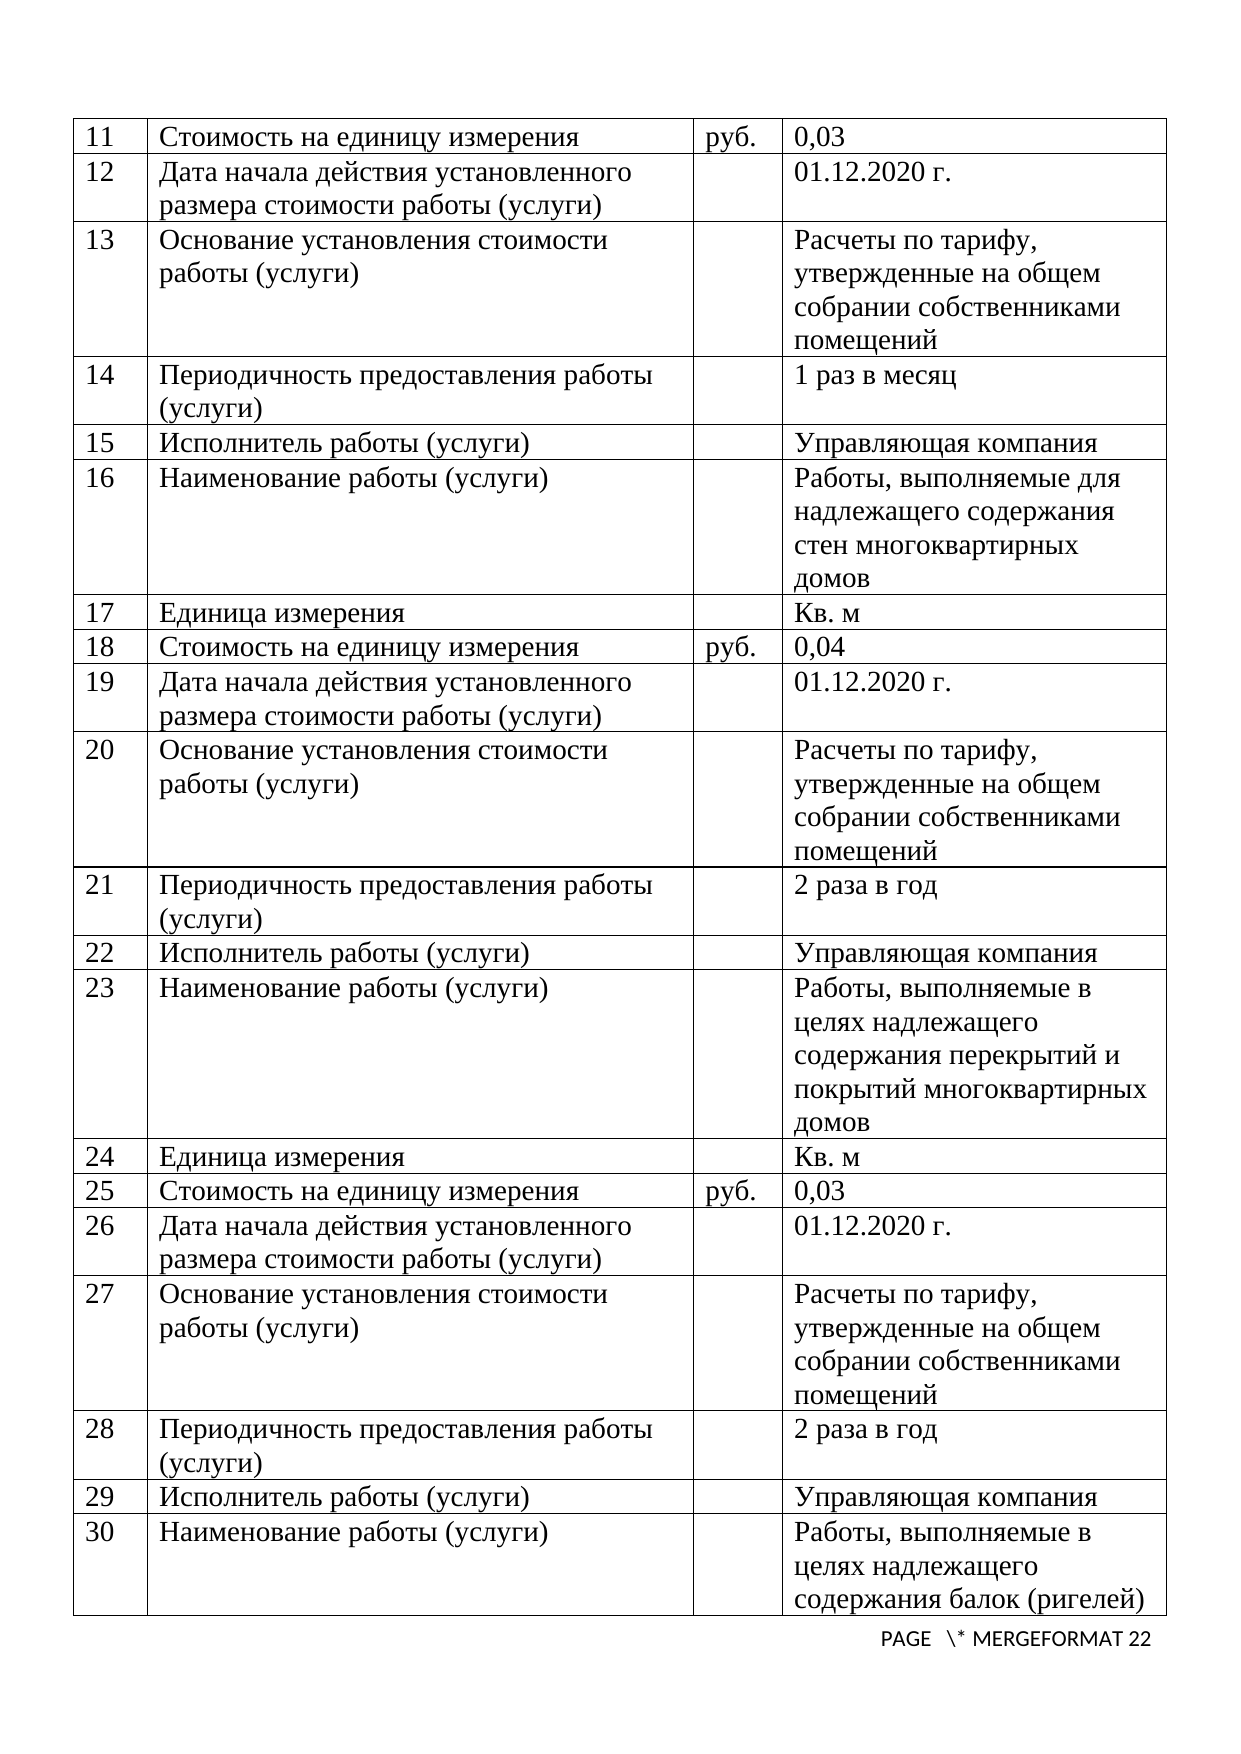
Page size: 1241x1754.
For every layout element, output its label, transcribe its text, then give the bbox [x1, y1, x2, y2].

table_cell Управляющая компания [783, 425, 1166, 459]
table_cell Кв. м [783, 1139, 1166, 1172]
table_cell 27 [74, 1276, 147, 1410]
table_cell 21 [74, 868, 147, 934]
table_cell Расчеты по тарифу, утвержденные на общем собрании собственниками помещений [783, 1276, 1166, 1410]
table_cell 12 [74, 154, 147, 221]
table_cell [694, 936, 782, 969]
table_cell 30 [74, 1514, 147, 1615]
table_cell 01.12.2020 г. [783, 664, 1166, 731]
table_cell [694, 1411, 782, 1478]
table_cell [694, 154, 782, 221]
table_cell 20 [74, 732, 147, 866]
table_cell [694, 732, 782, 866]
table_cell Управляющая компания [783, 936, 1166, 969]
table_cell Основание установления стоимости работы (услуги) [148, 1276, 693, 1410]
table_cell Дата начала действия установленного размера стоимости работы (услуги) [148, 1208, 693, 1275]
table_cell Расчеты по тарифу, утвержденные на общем собрании собственниками помещений [783, 222, 1166, 356]
table_cell Расчеты по тарифу, утвержденные на общем собрании собственниками помещений [783, 732, 1166, 866]
table_cell [694, 664, 782, 731]
table_cell Стоимость на единицу измерения [148, 630, 693, 663]
table_cell [694, 357, 782, 424]
table_cell 19 [74, 664, 147, 731]
table_cell Основание установления стоимости работы (услуги) [148, 732, 693, 866]
table_cell 0,04 [783, 630, 1166, 663]
table_cell руб. [694, 630, 782, 663]
table_cell [694, 460, 782, 594]
table_cell Дата начала действия установленного размера стоимости работы (услуги) [148, 154, 693, 221]
table_cell 11 [74, 119, 147, 153]
table_cell [694, 425, 782, 459]
table_cell [694, 595, 782, 628]
table_cell 18 [74, 630, 147, 663]
table_cell Стоимость на единицу измерения [148, 1174, 693, 1207]
table_cell 28 [74, 1411, 147, 1478]
table_cell 2 раза в год [783, 1411, 1166, 1478]
table_cell Периодичность предоставления работы (услуги) [148, 357, 693, 424]
table_cell 23 [74, 970, 147, 1138]
table_cell [694, 1276, 782, 1410]
table_cell 25 [74, 1174, 147, 1207]
table_cell Работы, выполняемые для надлежащего содержания стен многоквартирных домов [783, 460, 1166, 594]
table_cell 29 [74, 1480, 147, 1513]
table_cell [694, 222, 782, 356]
table_cell [694, 1480, 782, 1513]
table_cell руб. [694, 119, 782, 153]
table_cell руб. [694, 1174, 782, 1207]
table_cell [694, 1208, 782, 1275]
table_cell Периодичность предоставления работы (услуги) [148, 1411, 693, 1478]
table_cell 0,03 [783, 1174, 1166, 1207]
table_cell 14 [74, 357, 147, 424]
table_cell Кв. м [783, 595, 1166, 628]
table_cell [783, 1514, 1166, 1615]
table_cell 17 [74, 595, 147, 628]
table_cell Исполнитель работы (услуги) [148, 936, 693, 969]
table_cell 1 раз в месяц [783, 357, 1166, 424]
table_cell Наименование работы (услуги) [148, 460, 693, 594]
table_cell Работы, выполняемые в целях надлежащего содержания перекрытий и покрытий многоквартирных домов [783, 970, 1166, 1138]
table_cell Стоимость на единицу измерения [148, 119, 693, 153]
table_cell [694, 1139, 782, 1172]
table_cell 01.12.2020 г. [783, 1208, 1166, 1275]
table_cell Периодичность предоставления работы (услуги) [148, 868, 693, 934]
table_cell Дата начала действия установленного размера стоимости работы (услуги) [148, 664, 693, 731]
table_cell 2 раза в год [783, 868, 1166, 934]
table_cell 0,03 [783, 119, 1166, 153]
table_cell [694, 1514, 782, 1615]
table_cell 01.12.2020 г. [783, 154, 1166, 221]
table_cell 16 [74, 460, 147, 594]
table_cell Исполнитель работы (услуги) [148, 425, 693, 459]
table_cell Исполнитель работы (услуги) [148, 1480, 693, 1513]
table_cell Единица измерения [148, 1139, 693, 1172]
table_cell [148, 1514, 693, 1615]
table_cell 13 [74, 222, 147, 356]
table_cell [694, 970, 782, 1138]
table_cell 26 [74, 1208, 147, 1275]
table_cell [694, 868, 782, 934]
table_cell 22 [74, 936, 147, 969]
table_cell Основание установления стоимости работы (услуги) [148, 222, 693, 356]
table_cell Управляющая компания [783, 1480, 1166, 1513]
table_cell 15 [74, 425, 147, 459]
table_cell 24 [74, 1139, 147, 1172]
table_cell Единица измерения [148, 595, 693, 628]
table_cell Наименование работы (услуги) [148, 970, 693, 1138]
